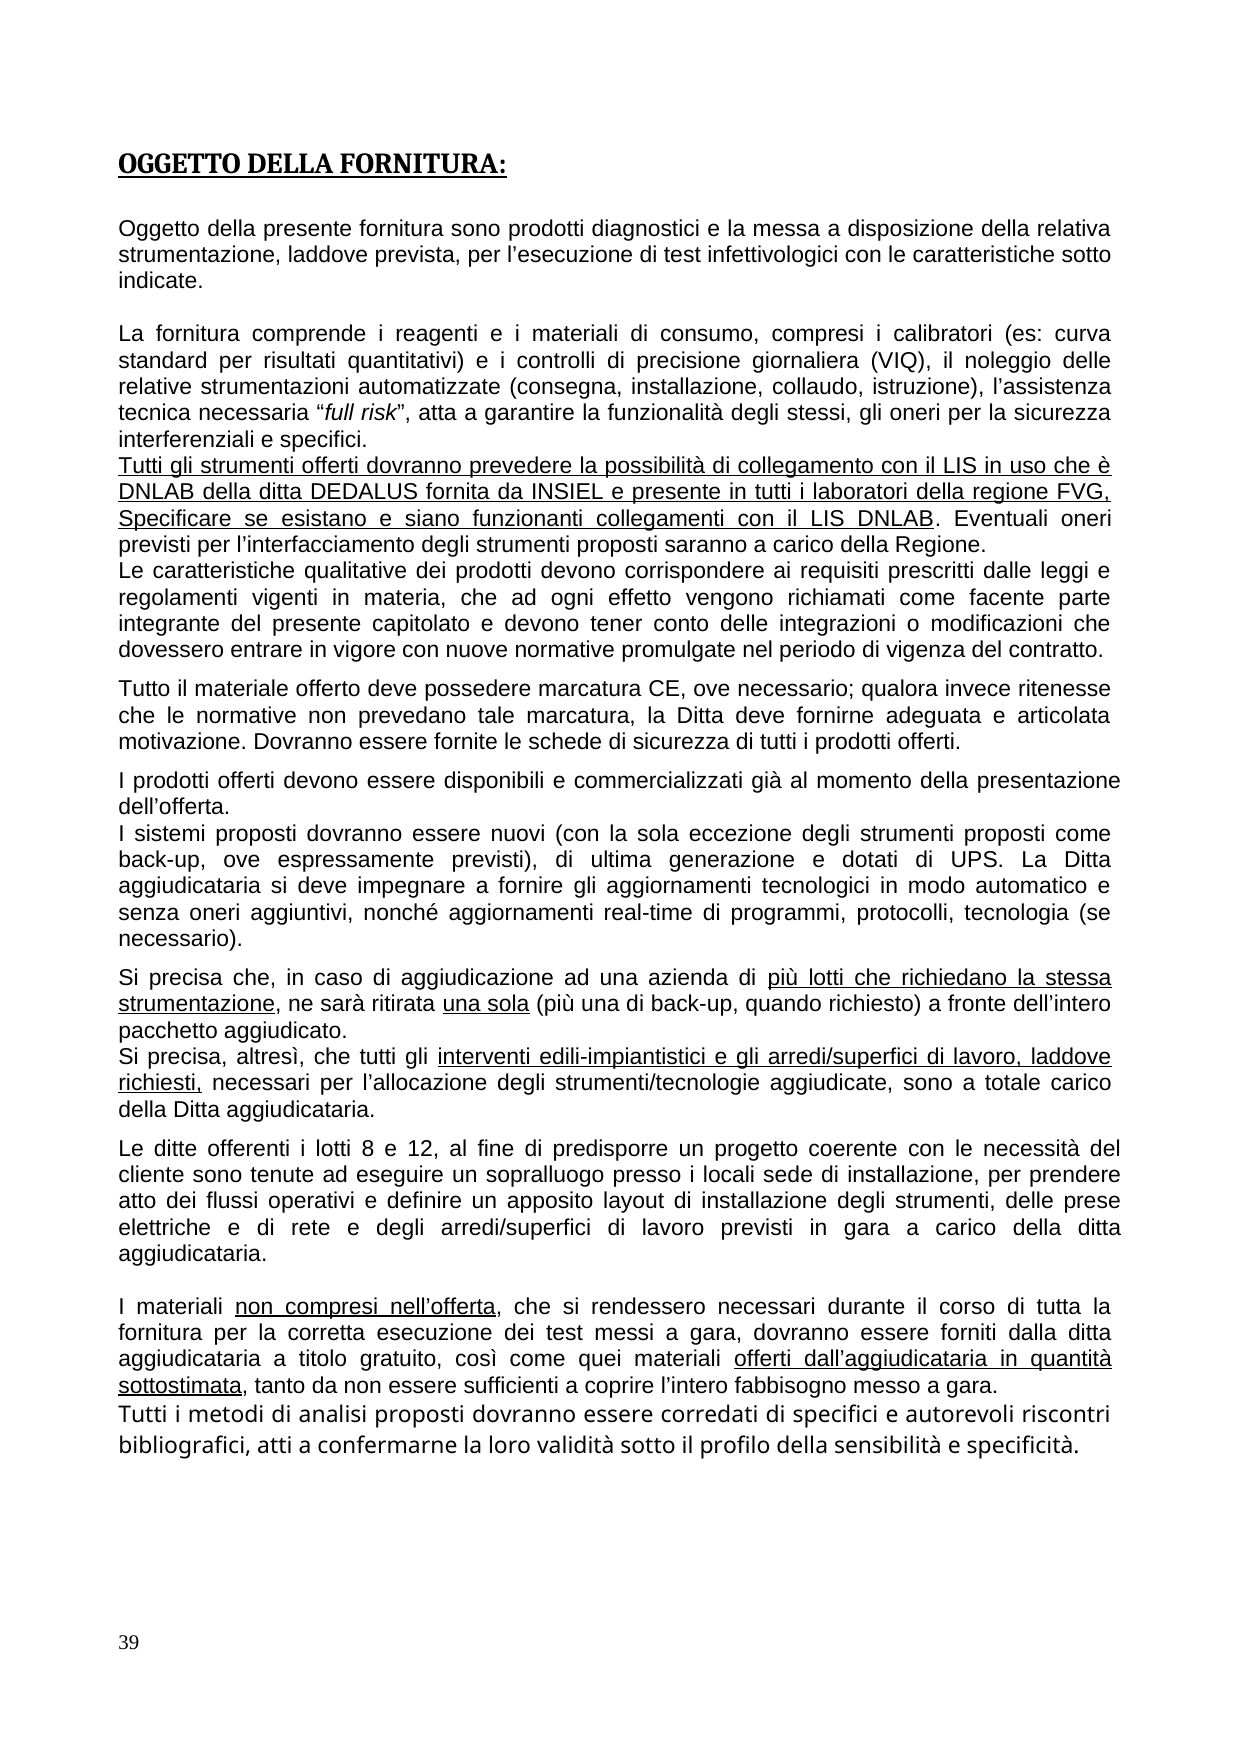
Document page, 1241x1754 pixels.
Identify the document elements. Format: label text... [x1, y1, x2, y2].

text Tutti gli strumenti offerti dovranno prevedere la possibilità di collegamento con il LIS in uso che è DNLAB della ditta DEDALUS fornita da INSIEL e presente in tutti i laboratori della regione FVG, Specificare se esistano e siano funzionanti collegamenti con il LIS DNLAB. Eventuali oneri previsti per l’interfacciamento degli strumenti proposti saranno a carico della Regione. [118, 476, 1112, 557]
text Si precisa che, in caso di aggiudicazione ad una azienda di più lotti che richiedano la stessa strumentazione, ne sarà ritirata una sola (più una di back-up, quando richiesto) a fronte dell’intero pacchetto aggiudicato. [118, 964, 1112, 1043]
text Si precisa, altresì, che tutti gli interventi edili-impiantistici e gli arredi/superfici di lavoro, laddove richiesti, necessari per l’allocazione degli strumenti/tecnologie aggiudicate, sono a totale carico della Ditta aggiudicataria. [118, 1043, 1112, 1122]
text Tutti gli strumenti offerti dovranno prevedere la possibilità di collegamento con il LIS in uso che è DNLAB della ditta DEDALUS fornita da INSIEL e presente in tutti i laboratori della regione FVG, Specificare se esistano e siano funzionanti collegamenti con il LIS DNLAB. Eventuali oneri previsti per l’interfacciamento degli strumenti proposti saranno a carico della Regione. [118, 452, 1112, 475]
text I sistemi proposti dovranno essere nuovi (con la sola eccezione degli strumenti proposti come back-up, ove espressamente previsti), di ultima generazione e dotati di UPS. La Ditta aggiudicataria si deve impegnare a fornire gli aggiornamenti tecnologici in modo automatico e senza oneri aggiuntivi, nonché aggiornamenti real-time di programmi, protocolli, tecnologia (se necessario). [118, 819, 1112, 951]
text Oggetto della presente fornitura sono prodotti diagnostici e la messa a disposizione della relativa strumentazione, laddove prevista, per l’esecuzione di test infettivologici con le caratteristiche sotto indicate. [118, 215, 1112, 294]
text I prodotti offerti devono essere disponibili e commercializzati già al momento della presentazione dell’offerta. [118, 767, 1122, 819]
text OGGETTO DELLA FORNITURA: [118, 148, 1122, 181]
text Tutti i metodi di analisi proposti dovranno essere corredati di specifici e autorevoli riscontri bibliografici, atti a confermarne la loro validità sotto il profilo della sensibilità e specificità. [118, 1398, 1112, 1461]
list Le ditte offerenti i lotti 8 e 12, al fine di predisporre un progetto coerente con le necessità del cliente sono tenute ad eseguire un sopralluogo presso i locali sede di installazione, per prendere atto dei flussi operativi e definire un apposito layout di installazione degli strumenti, delle prese elettriche e di rete e degli arredi/superfici di lavoro previsti in gara a carico della ditta aggiudicataria. [118, 1134, 1122, 1266]
text Le caratteristiche qualitative dei prodotti devono corrispondere ai requisiti prescritti dalle leggi e regolamenti vigenti in materia, che ad ogni effetto vengono richiamati come facente parte integrante del presente capitolato e devono tener conto delle integrazioni o modificazioni che dovessero entrare in vigore con nuove normative promulgate nel periodo di vigenza del contratto. [118, 557, 1112, 663]
text Tutto il materiale offerto deve possedere marcatura CE, ove necessario; qualora invece ritenesse che le normative non prevedano tale marcatura, la Ditta deve fornirne adeguata e articolata motivazione. Dovranno essere fornite le schede di sicurezza di tutti i prodotti offerti. [118, 675, 1112, 754]
text I materiali non compresi nell’offerta, che si rendessero necessari durante il corso di tutta la fornitura per la corretta esecuzione dei test messi a gara, dovranno essere forniti dalla ditta aggiudicataria a titolo gratuito, così come quei materiali offerti dall’aggiudicataria in quantità sottostimata, tanto da non essere sufficienti a coprire l’intero fabbisogno messo a gara. [118, 1293, 1112, 1398]
text La fornitura comprende i reagenti e i materiali di consumo, compresi i calibratori (es: curva standard per risultati quantitativi) e i controlli di precisione giornaliera (VIQ), il noleggio delle relative strumentazioni automatizzate (consegna, installazione, collaudo, istruzione), l’assistenza tecnica necessaria “full risk”, atta a garantire la funzionalità degli stessi, gli oneri per la sicurezza interferenziali e specifici. [118, 320, 1112, 452]
